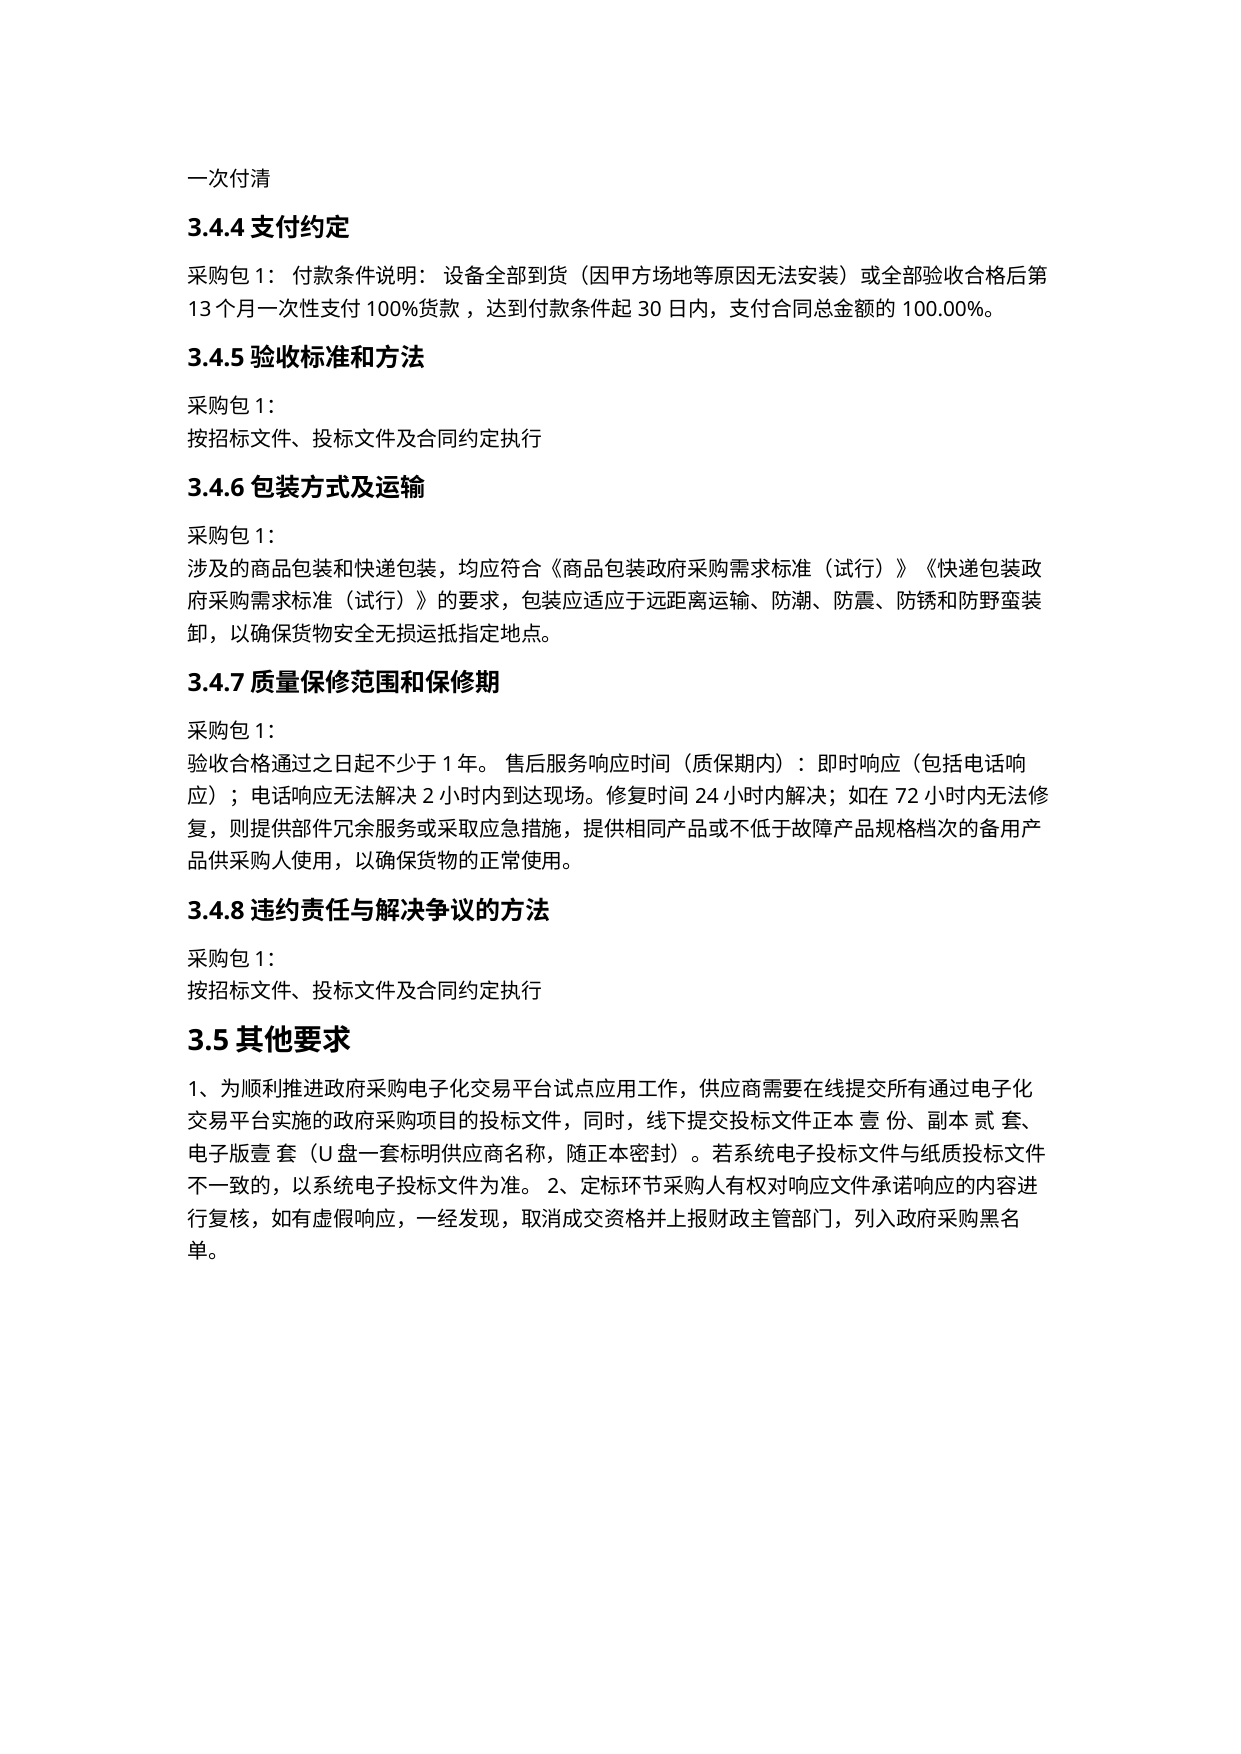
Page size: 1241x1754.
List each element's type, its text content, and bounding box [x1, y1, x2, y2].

text 3.4.4支付约定 [187, 194, 1053, 259]
text 采购包1： [187, 389, 1053, 422]
text 一次付清 [187, 162, 1053, 194]
text 验收合格通过之日起不少于1年。 售后服务响应时间（质保期内）：即时响应（包括电话响应）；电话响应无法解决 2 小时内到达现场。修复时间 24小时内解决；如在 72 小时内无法修复，则提供部件冗余服务或采取应急措施，提供相同产品或不低于故障产品规格档次的备用产品供采购人使用，以确保货物的正常使用。 [187, 747, 1053, 877]
text 3.4.7质量保修范围和保修期 [187, 649, 1053, 714]
text 3.4.6包装方式及运输 [187, 454, 1053, 519]
text 1、为顺利推进政府采购电子化交易平台试点应用工作，供应商需要在线提交所有通过电子化交易平台实施的政府采购项目的投标文件，同时，线下提交投标文件正本 壹 份、副本 贰 套、电子版壹 套（U盘一套标明供应商名称，随正本密封）。若系统电子投标文件与纸质投标文件不一致的，以系统电子投标文件为准。 2、定标环节采购人有权对响应文件承诺响应的内容进行复核，如有虚假响应，一经发现，取消成交资格并上报财政主管部门，列入政府采购黑名单。 [187, 1072, 1053, 1267]
text 采购包1： [187, 519, 1053, 552]
text 3.4.5验收标准和方法 [187, 324, 1053, 389]
text 3.4.8违约责任与解决争议的方法 [187, 877, 1053, 942]
text 采购包1： [187, 714, 1053, 747]
text 采购包1： 付款条件说明： 设备全部到货（因甲方场地等原因无法安装）或全部验收合格后第13个月一次性支付100%货款 ，达到付款条件起 30 日内，支付合同总金额的 100.00%。 [187, 259, 1053, 324]
text 按招标文件、投标文件及合同约定执行 [187, 974, 1053, 1007]
text 采购包1： [187, 942, 1053, 974]
text 按招标文件、投标文件及合同约定执行 [187, 422, 1053, 454]
text 涉及的商品包装和快递包装，均应符合《商品包装政府采购需求标准（试行）》《快递包装政府采购需求标准（试行）》的要求，包装应适应于远距离运输、防潮、防震、防锈和防野蛮装卸，以确保货物安全无损运抵指定地点。 [187, 552, 1053, 649]
text 3.5其他要求 [187, 1007, 1053, 1072]
